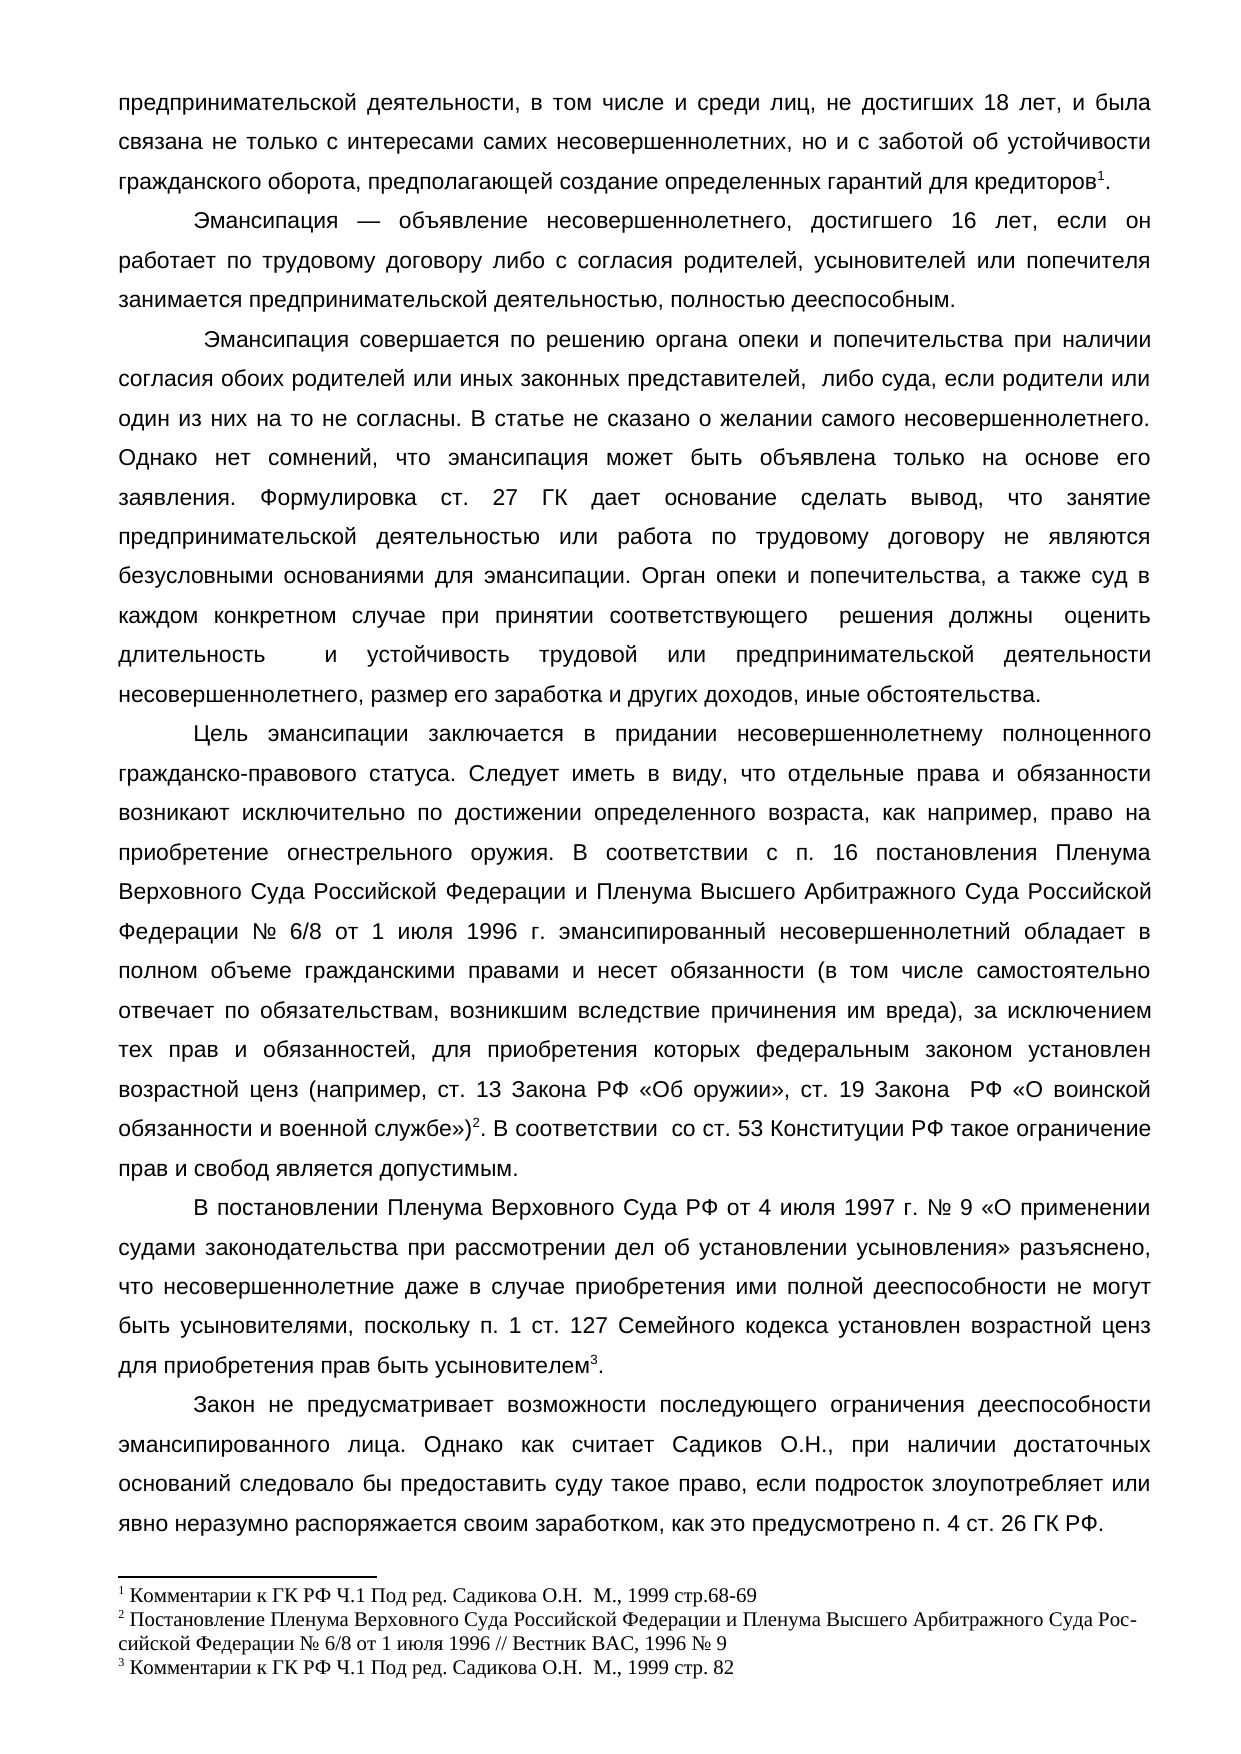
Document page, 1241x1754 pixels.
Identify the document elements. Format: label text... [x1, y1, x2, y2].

text Эмансипация — объявление несовершеннолетнего, достигшего 16 лет, если он работает по трудовому договору либо с согласия родителей, усыновителей или попечителя занимается предпринимательской деятельностью, полностью дееспособным. [118, 207, 1152, 312]
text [118, 89, 1152, 194]
text Эмансипация совершается по решению органа опеки и попечительства при наличии согласия обоих родителей или иных законных представителей, либо суда, если родители или один из них на то не согласны. В статье не сказано о желании самого несовершеннолетнего. Однако нет сомнений, что эмансипация может быть объявлена только на основе его заявления. Формулировка ст. 27 ГК дает основание сделать вывод, что занятие предпринимательской деятельностью или работа по трудовому договору не являются безусловными основаниями для эмансипации. Орган опеки и попечительства, а также суд в каждом конкретном случае при принятии соответствующего решения должны оценить длительность и устойчивость трудовой или предпринимательской деятельности несовершеннолетнего, размер его заработка и других доходов, иные обстоятельства. [118, 326, 1152, 707]
text Цель эмансипации заключается в придании несовершеннолетнему полноценного гражданско-правового статуса. Следует иметь в виду, что отдельные права и обязанности возникают исключительно по достижении определенного возраста, как например, право на приобретение огнестрельного оружия. В соответствии с п. 16 постановления Пленума Верховного Суда Российской Федерации и Пленума Высшего Арбитражного Суда Российской Федерации № 6/8 от 1 июля 1996 г. эмансипированный несовершеннолетний обладает в полном объеме гражданскими правами и несет обязанности (в том числе самостоятельно отвечает по обязательствам, возникшим вследствие причинения им вреда), за исключением тех прав и обязанностей, для приобретения которых федеральным законом установлен возрастной ценз (например, ст. 13 Закона РФ «Об оружии», ст. 19 Закона РФ «О воинской обязанности и военной службе»). В соответствии со ст. 53 Конституции РФ такое ограничение прав и свобод является допустимым. [118, 720, 1152, 1181]
text Закон не предусматривает возможности последующего ограничения дееспособности эмансипированного лица. Однако как считает Садиков О.Н., при наличии достаточных оснований следовало бы предоставить суду такое право, если подросток злоупотребляет или явно неразумно распоряжается своим заработком, как это предусмотрено п. 4 ст. 26 ГК РФ. [118, 1391, 1152, 1536]
text В постановлении Пленума Верховного Суда РФ от 4 июля 1997 г. № 9 «О применении судами законодательства при рассмотрении дел об установлении усыновления» разъяснено, что несовершеннолетние даже в случае приобретения ими полной дееспособности не могут быть усыновителями, поскольку п. 1 ст. 127 Семейного кодекса установлен возрастной ценз для приобретения прав быть усыновителем. [118, 1194, 1152, 1378]
